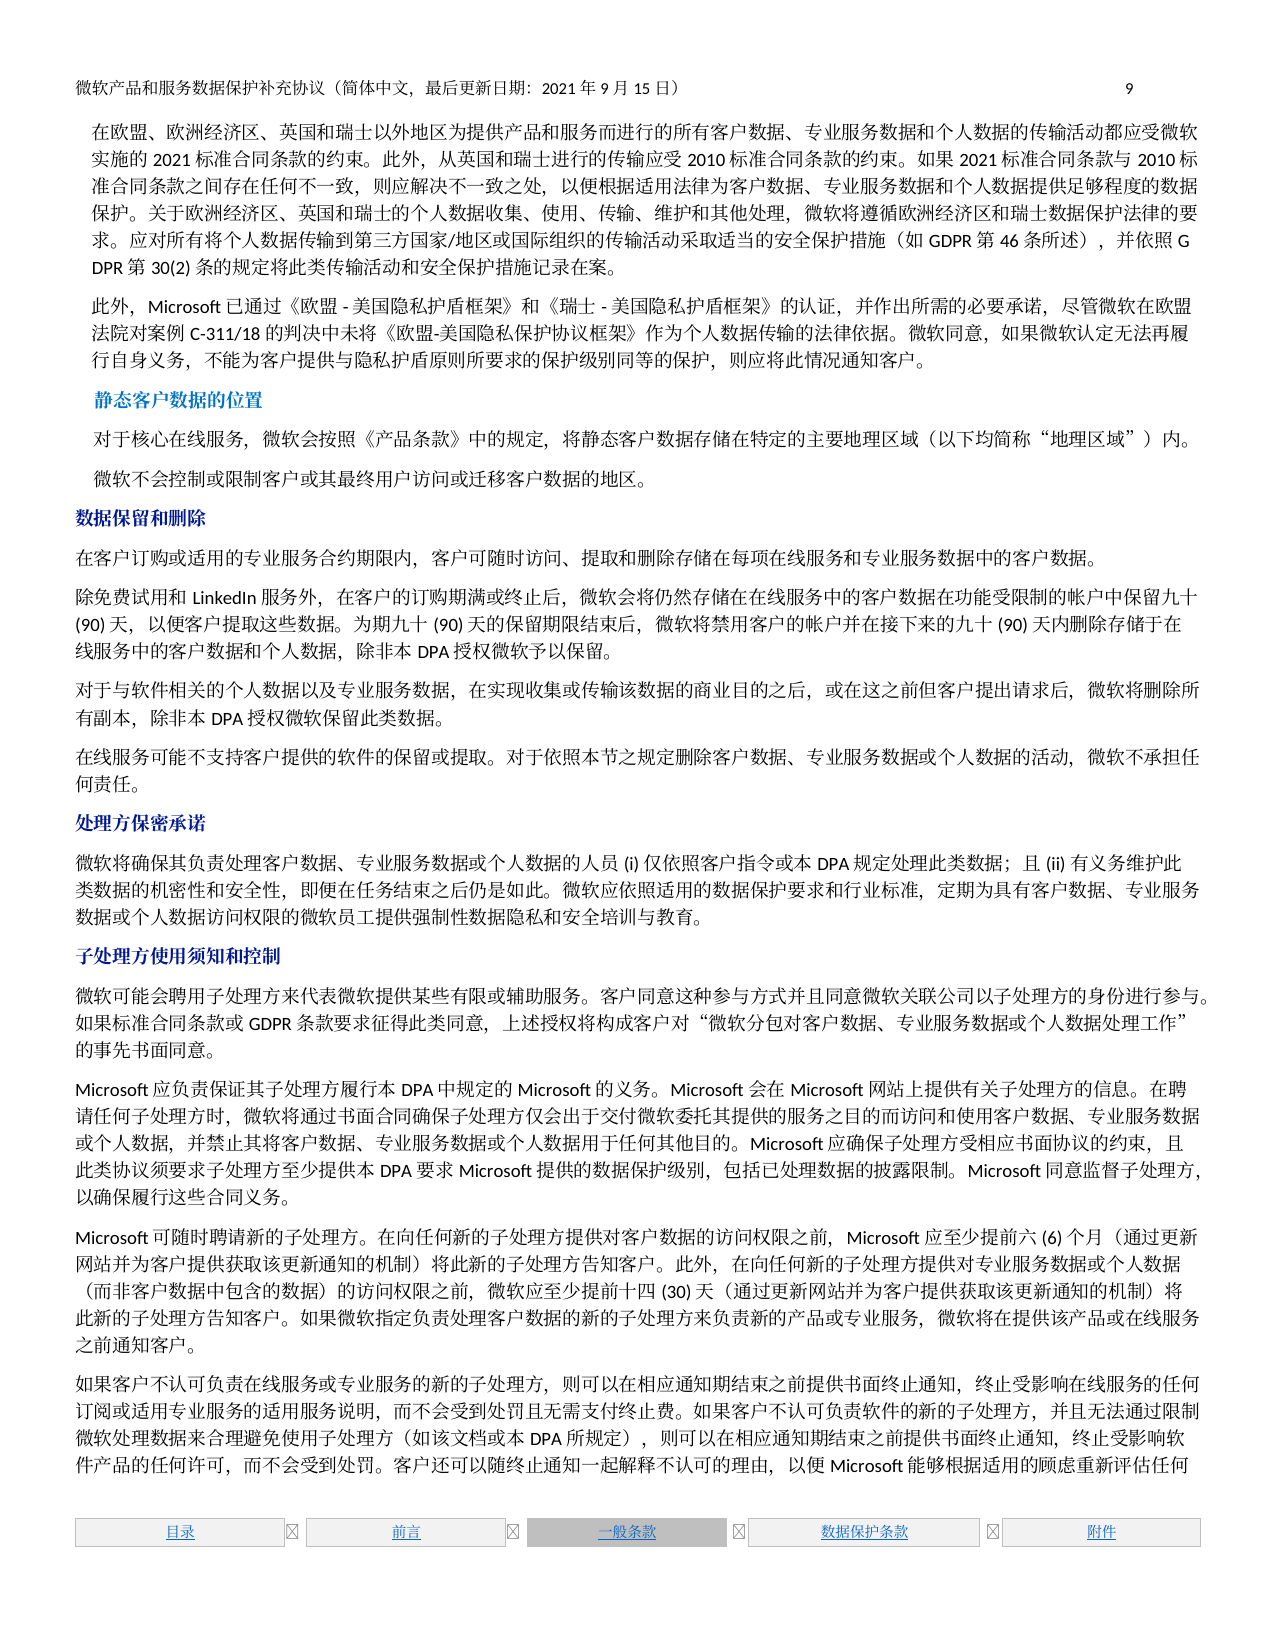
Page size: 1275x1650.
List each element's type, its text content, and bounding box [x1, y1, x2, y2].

list 静态客户数据的位置 [94, 386, 1200, 412]
list 微软不会控制或限制客户或其最终用户访问或迁移客户数据的地区。 [94, 464, 1200, 491]
subtitle 子处理方使用须知和控制 [75, 942, 1200, 969]
subtitle 处理方保密承诺 [75, 809, 1200, 836]
list 在线服务可能不支持客户提供的软件的保留或提取。对于依照本节之规定删除客户数据、专业服务数据或个人数据的活动，微软不承担任何责任。 [75, 743, 1200, 797]
list 微软将确保其负责处理客户数据、专业服务数据或个人数据的人员 (i) 仅依照客户指令或本 DPA 规定处理此类数据；且 (ii) 有义务维护此类数据的机密性和安全性，即便在任务结束之后仍是如此。微软应依照适用的数据保护要求和行业标准，定期为具有客户数据、专业服务数据或个人数据访问权限的微软员工提供强制性数据隐私和安全培训与教育。 [75, 849, 1200, 930]
list 微软可能会聘用子处理方来代表微软提供某些有限或辅助服务。客户同意这种参与方式并且同意微软关联公司以子处理方的身份进行参与。如果标准合同条款或 GDPR 条款要求征得此类同意，上述授权将构成客户对“微软分包对客户数据、专业服务数据或个人数据处理工作”的事先书面同意。 [75, 982, 1200, 1063]
list Microsoft 可随时聘请新的子处理方。在向任何新的子处理方提供对客户数据的访问权限之前，Microsoft 应至少提前六 (6) 个月（通过更新网站并为客户提供获取该更新通知的机制）将此新的子处理方告知客户。此外，在向任何新的子处理方提供对专业服务数据或个人数据（而非客户数据中包含的数据）的访问权限之前，微软应至少提前十四 (30) 天（通过更新网站并为客户提供获取该更新通知的机制）将此新的子处理方告知客户。如果微软指定负责处理客户数据的新的子处理方来负责新的产品或专业服务，微软将在提供该产品或在线服务之前通知客户。 [75, 1222, 1200, 1357]
list 在客户订购或适用的专业服务合约期限内，客户可随时访问、提取和删除存储在每项在线服务和专业服务数据中的客户数据。 [75, 543, 1200, 570]
subtitle 数据保留和删除 [75, 504, 1200, 531]
list 此外，Microsoft 已通过《欧盟 - 美国隐私护盾框架》和《瑞士 - 美国隐私护盾框架》的认证，并作出所需的必要承诺，尽管微软在欧盟法院对案例 C-311/18 的判决中未将《欧盟-美国隐私保护协议框架》作为个人数据传输的法律依据。微软同意，如果微软认定无法再履行自身义务，不能为客户提供与隐私护盾原则所要求的保护级别同等的保护，则应将此情况通知客户。 [91, 292, 1200, 373]
list 对于核心在线服务，微软会按照《产品条款》中的规定，将静态客户数据存储在特定的主要地理区域（以下均简称“地理区域”）内。 [94, 425, 1200, 452]
list 在欧盟、欧洲经济区、英国和瑞士以外地区为提供产品和服务而进行的所有客户数据、专业服务数据和个人数据的传输活动都应受微软实施的 2021 标准合同条款的约束。此外，从英国和瑞士进行的传输应受 2010 标准合同条款的约束。如果 2021 标准合同条款与 2010 标准合同条款之间存在任何不一致，则应解决不一致之处，以便根据适用法律为客户数据、专业服务数据和个人数据提供足够程度的数据保护。关于欧洲经济区、英国和瑞士的个人数据收集、使用、传输、维护和其他处理，微软将遵循欧洲经济区和瑞士数据保护法律的要求。应对所有将个人数据传输到第三方国家/地区或国际组织的传输活动采取适当的安全保护措施（如 GDPR 第 46 条所述），并依照 GDPR 第 30(2) 条的规定将此类传输活动和安全保护措施记录在案。 [92, 118, 1200, 279]
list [75, 1370, 1200, 1478]
list 除免费试用和 LinkedIn 服务外，在客户的订购期满或终止后，微软会将仍然存储在在线服务中的客户数据在功能受限制的帐户中保留九十 (90) 天，以便客户提取这些数据。为期九十 (90) 天的保留期限结束后，微软将禁用客户的帐户并在接下来的九十 (90) 天内删除存储于在线服务中的客户数据和个人数据，除非本 DPA 授权微软予以保留。 [75, 583, 1200, 664]
list 对于与软件相关的个人数据以及专业服务数据，在实现收集或传输该数据的商业目的之后，或在这之前但客户提出请求后，微软将删除所有副本，除非本 DPA 授权微软保留此类数据。 [75, 676, 1200, 730]
list Microsoft 应负责保证其子处理方履行本 DPA 中规定的 Microsoft 的义务。Microsoft 会在 Microsoft 网站上提供有关子处理方的信息。在聘请任何子处理方时，微软将通过书面合同确保子处理方仅会出于交付微软委托其提供的服务之目的而访问和使用客户数据、专业服务数据或个人数据，并禁止其将客户数据、专业服务数据或个人数据用于任何其他目的。Microsoft 应确保子处理方受相应书面协议的约束，且此类协议须要求子处理方至少提供本 DPA 要求 Microsoft 提供的数据保护级别，包括已处理数据的披露限制。Microsoft 同意监督子处理方，以确保履行这些合同义务。 [75, 1075, 1200, 1210]
